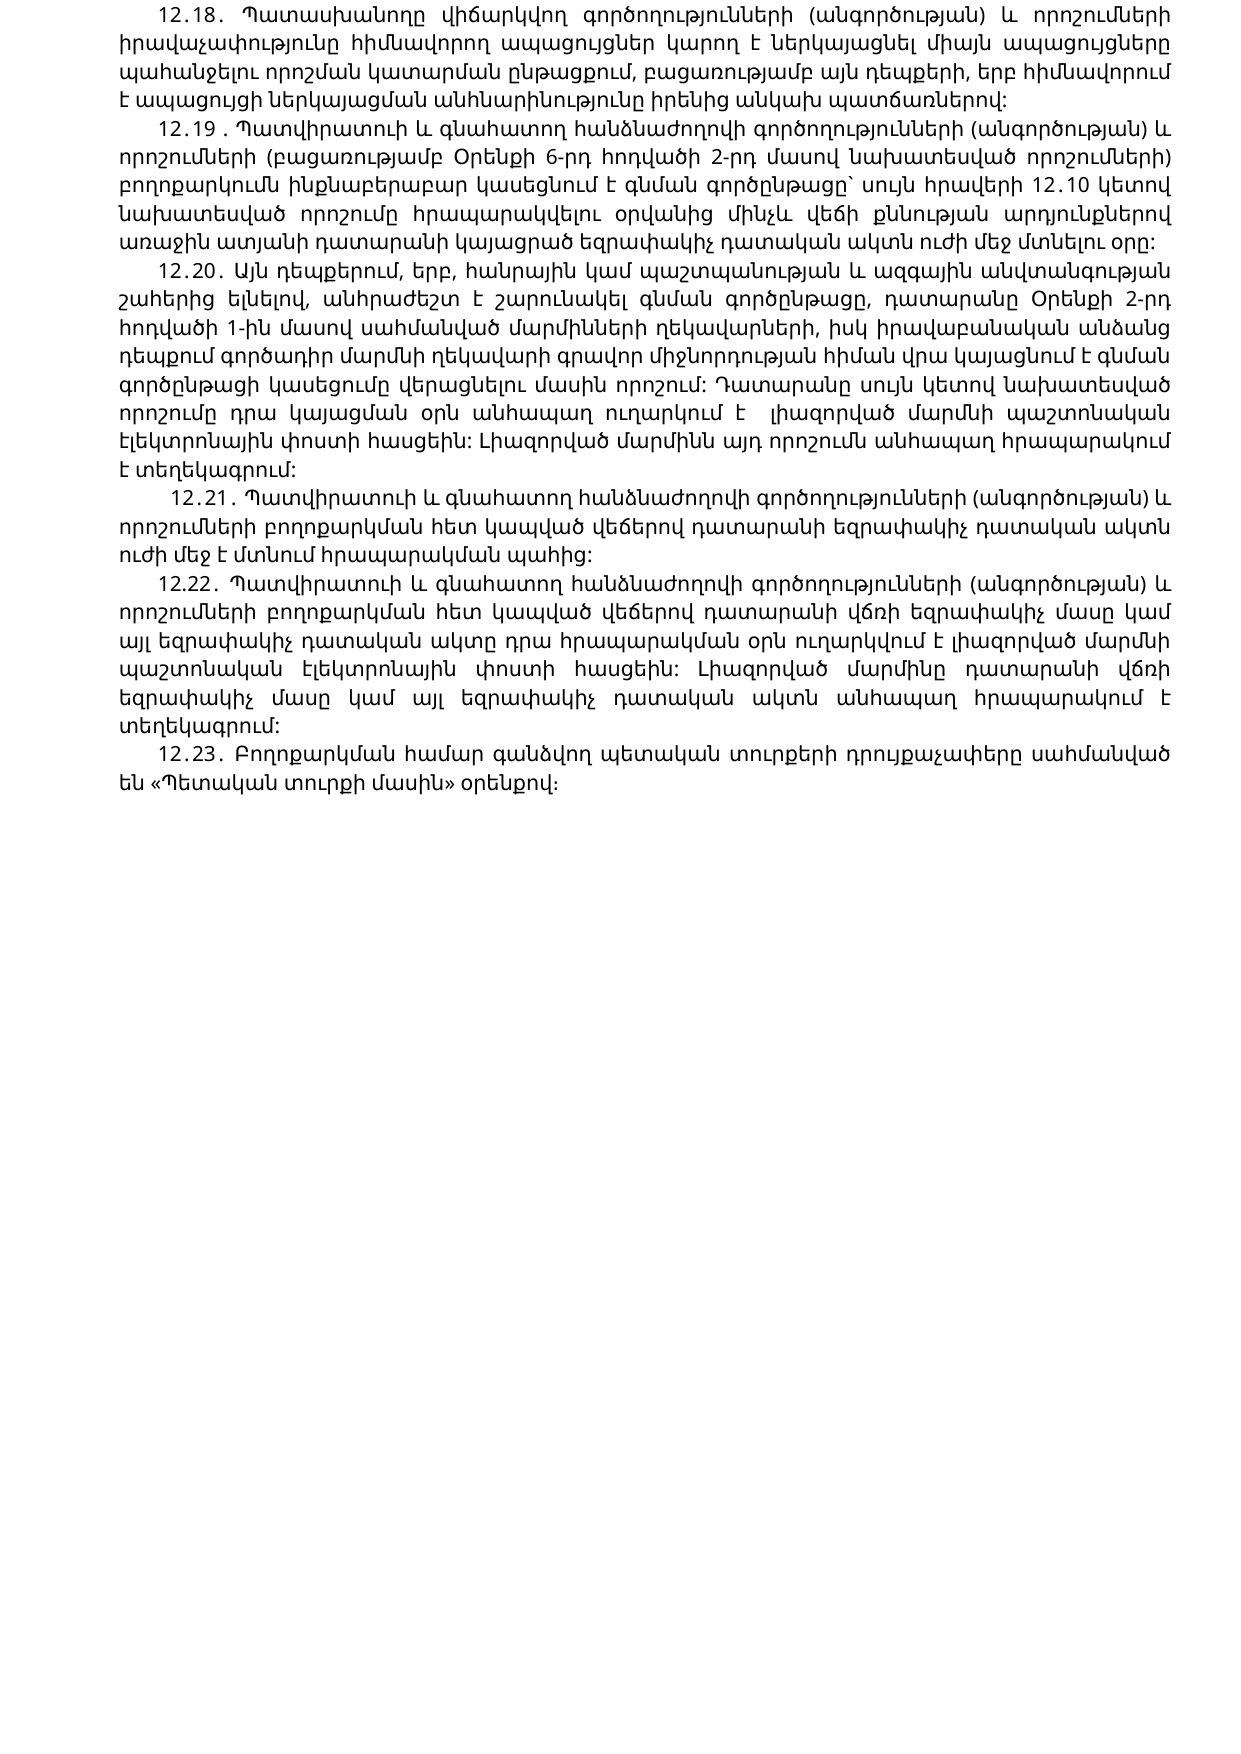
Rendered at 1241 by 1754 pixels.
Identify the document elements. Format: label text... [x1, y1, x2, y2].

text 12․23․ Բողոքարկման համար գանձվող պետական տուրքերի դրույքաչափերը սահմանված են «Պետական տուրքի մասին» օրենքով։ [118, 739, 1171, 796]
text 12.22․ Պատվիրատուի և գնահատող հանձնաժողովի գործողությունների (անգործության) և որոշումների բողոքարկման հետ կապված վեճերով դատարանի վճռի եզրափակիչ մասը կամ այլ եզրափակիչ դատական ակտը դրա հրապարակման օրն ուղարկվում է լիազորված մարմնի պաշտոնական էլեկտրոնային փոստի հասցեին: Լիազորված մարմինը դատարանի վճռի եզրափակիչ մասը կամ այլ եզրափակիչ դատական ակտն անհապաղ հրապարակում է տեղեկագրում: [118, 569, 1171, 739]
text 12․21․ Պատվիրատուի և գնահատող հանձնաժողովի գործողությունների (անգործության) և որոշումների բողոքարկման հետ կապված վեճերով դատարանի եզրափակիչ դատական ակտն ուժի մեջ է մտնում հրապարակման պահից: [118, 483, 1171, 569]
text 12․20․ Այն դեպքերում, երբ, հանրային կամ պաշտպանության և ազգային անվտանգության շահերից ելնելով, անհրաժեշտ է շարունակել գնման գործընթացը, դատարանը Օրենքի 2-րդ հոդվածի 1-ին մասով սահմանված մարմինների ղեկավարների, իսկ իրավաբանական անձանց դեպքում գործադիր մարմնի ղեկավարի գրավոր միջնորդության հիման վրա կայացնում է գնման գործընթացի կասեցումը վերացնելու մասին որոշում: Դատարանը սույն կետով նախատեսված որոշումը դրա կայացման օրն անհապաղ ուղարկում է լիազորված մարմնի պաշտոնական էլեկտրոնային փոստի հասցեին: Լիազորված մարմինն այդ որոշումն անհապաղ հրապարակում է տեղեկագրում: [118, 256, 1171, 483]
text 12․18․ Պատասխանողը վիճարկվող գործողությունների (անգործության) և որոշումների իրավաչափությունը հիմնավորող ապացույցներ կարող է ներկայացնել միայն ապացույցները պահանջելու որոշման կատարման ընթացքում, բացառությամբ այն դեպքերի, երբ հիմնավորում է ապացույցի ներկայացման անհնարինությունը իրենից անկախ պատճառներով: [118, 0, 1171, 114]
text 12․19 . Պատվիրատուի և գնահատող հանձնաժողովի գործողությունների (անգործության) և որոշումների (բացառությամբ Օրենքի 6-րդ հոդվածի 2-րդ մասով նախատեսված որոշումների) բողոքարկումն ինքնաբերաբար կասեցնում է գնման գործընթացը` սույն հրավերի 12․10 կետով նախատեսված որոշումը հրապարակվելու օրվանից մինչև վեճի քննության արդյունքներով առաջին ատյանի դատարանի կայացրած եզրափակիչ դատական ակտն ուժի մեջ մտնելու օրը: [118, 114, 1171, 256]
